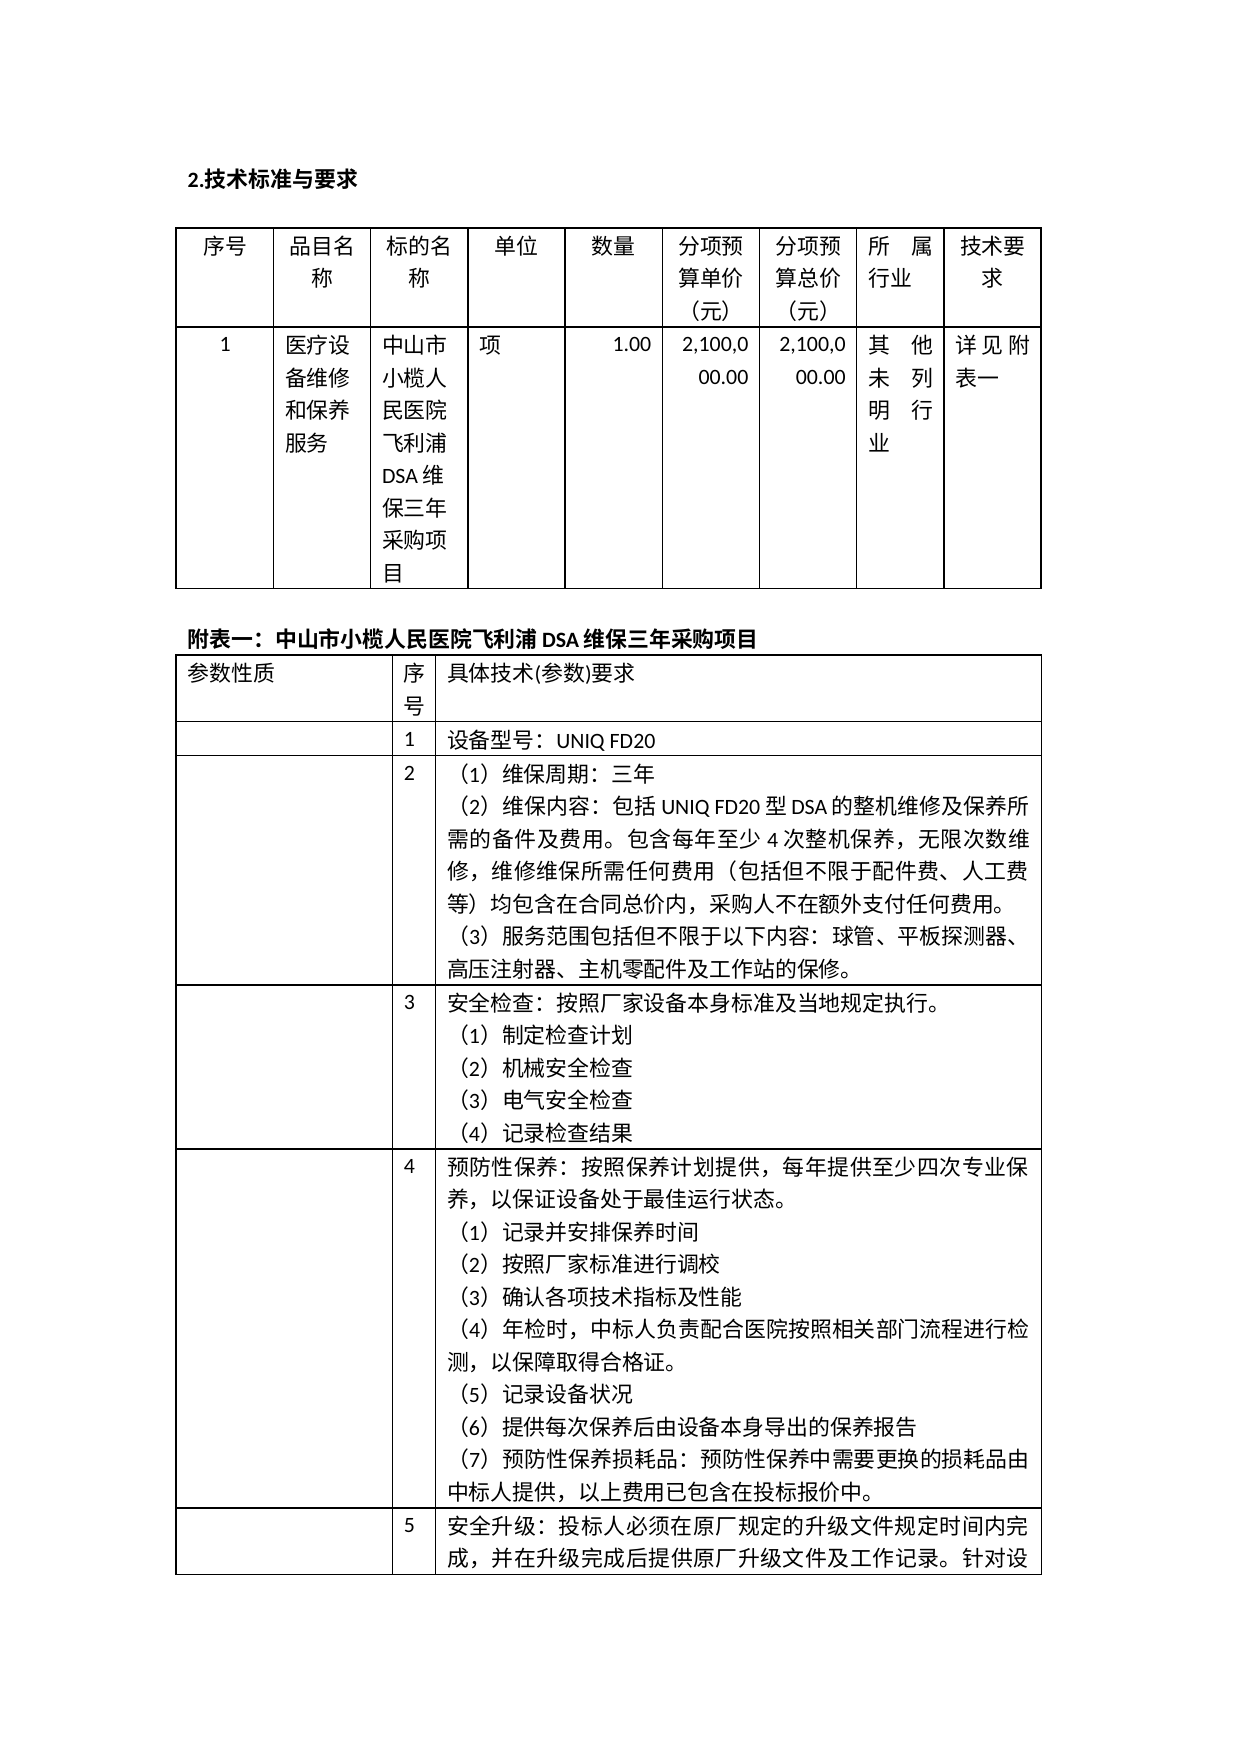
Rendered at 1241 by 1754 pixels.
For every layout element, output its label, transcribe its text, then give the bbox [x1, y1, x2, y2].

table_header 标的名称 [371, 229, 467, 326]
table_cell [177, 1150, 392, 1507]
table_cell [177, 756, 392, 984]
table_header 品目名称 [274, 229, 370, 326]
text 附表一：中山市小榄人民医院飞利浦DSA维保三年采购项目 [187, 622, 1053, 654]
table_cell [177, 1509, 392, 1573]
table_cell 5 [393, 1509, 435, 1573]
table_cell 2,100,000.00 [663, 328, 759, 588]
table_cell 安全检查：按照厂家设备本身标准及当地规定执行。 （1）制定检查计划 （2）机械安全检查 （3）电气安全检查 （4）记录检查结果 [436, 986, 1041, 1148]
table_cell 3 [393, 986, 435, 1148]
table_cell [177, 986, 392, 1148]
table_cell 预防性保养：按照保养计划提供，每年提供至少四次专业保养，以保证设备处于最佳运行状态。 （1）记录并安排保养时间 （2）按照厂家标准进行调校 （3）确认各项技术指标及性能 （4）年检时，中标人负责配合医院按照相关部门流程进行检测，以保障取得合格证。 （5）记录设备状况 （6）提供每次保养后由设备本身导出的保养报告 （7）预防性保养损耗品：预防性保养中需要更换的损耗品由中标人提供，以上费用已包含在投标报价中。 [436, 1150, 1041, 1507]
table_header 参数性质 [177, 656, 392, 721]
table_header 序号 [393, 656, 435, 721]
table_header 技术要求 [945, 229, 1040, 326]
table_cell 1.00 [566, 328, 662, 588]
text 2.技术标准与要求 [187, 162, 1053, 194]
table_cell 项 [469, 328, 564, 588]
table_cell 1 [177, 328, 273, 588]
table_cell 1 [393, 722, 435, 755]
table_header 分项预算单价（元） [663, 229, 759, 326]
table_cell 详见附表一 [945, 328, 1040, 588]
table_header 单位 [469, 229, 564, 326]
table_header 数量 [566, 229, 662, 326]
table_header 序号 [177, 229, 273, 326]
table_cell [177, 722, 392, 755]
table_cell 医疗设备维修和保养服务 [274, 328, 370, 588]
table_header 所属行业 [857, 229, 943, 326]
table_header 具体技术(参数)要求 [436, 656, 1041, 721]
table_cell 4 [393, 1150, 435, 1507]
table_header 分项预算总价（元） [760, 229, 856, 326]
table_cell 其他未列明行业 [857, 328, 943, 588]
table_cell 2,100,000.00 [760, 328, 856, 588]
table_cell 中山市小榄人民医院飞利浦DSA维保三年采购项目 [371, 328, 467, 588]
table_cell （1）维保周期：三年 （2）维保内容：包括UNIQ FD20型DSA的整机维修及保养所需的备件及费用。包含每年至少4次整机保养，无限次数维修，维修维保所需任何费用（包括但不限于配件费、人工费等）均包含在合同总价内，采购人不在额外支付任何费用。 （3）服务范围包括但不限于以下内容：球管、平板探测器、高压注射器、主机零配件及工作站的保修。 [436, 756, 1041, 984]
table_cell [436, 1509, 1041, 1573]
table_cell 2 [393, 756, 435, 984]
table_cell 设备型号：UNIQ FD20 [436, 722, 1041, 755]
